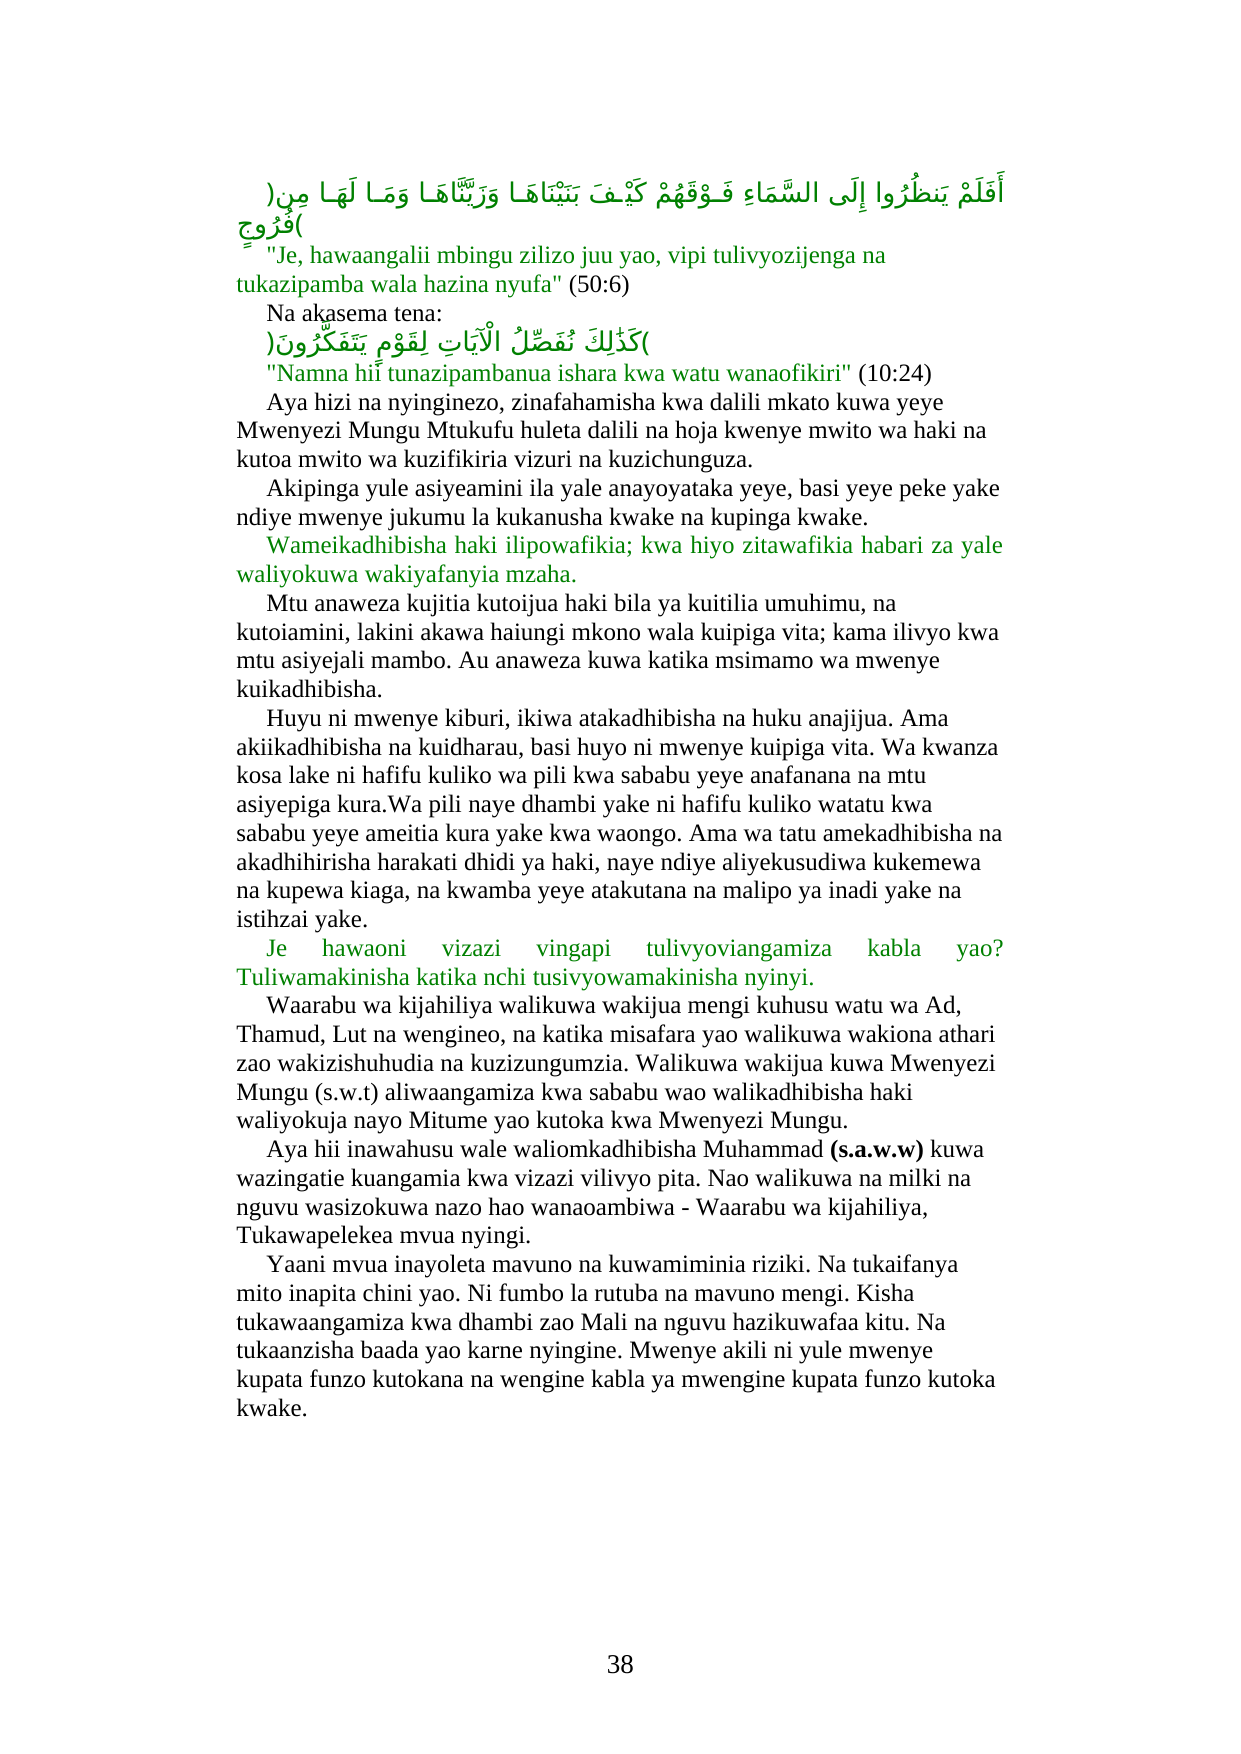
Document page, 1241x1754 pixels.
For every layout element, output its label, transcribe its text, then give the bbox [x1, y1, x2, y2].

text Wameikadhibisha haki ilipowafikia; kwa hiyo zitawafikia habari za yale waliyokuwa wakiyafanyia mzaha. [236, 531, 1004, 588]
text ﴿كَذَٰلِكَ نُفَصِّلُ الْآيَاتِ لِقَوْمٍ يَتَفَكَّرُونَ﴾ [236, 327, 1004, 358]
text Aya hizi na nyinginezo, zinafahamisha kwa dalili mkato kuwa yeye Mwenyezi Mungu Mtukufu huleta dalili na hoja kwenye mwito wa haki na kutoa mwito wa kuzifikiria vizuri na kuzichunguza. [236, 387, 1004, 473]
text Yaani mvua inayoleta mavuno na kuwamiminia riziki. Na tukaifanya mito inapita chini yao. Ni fumbo la rutuba na mavuno mengi. Kisha tukawaangamiza kwa dhambi zao Mali na nguvu hazikuwafaa kitu. Na tukaanzisha baada yao karne nyingine. Mwenye akili ni yule mwenye kupata funzo kutokana na wengine kabla ya mwengine kupata funzo kutoka kwake. [236, 1249, 1004, 1422]
text "Je, hawaangalii mbingu zilizo juu yao, vipi tulivyozijenga na tukazipamba wala hazina nyufa" (50:6) [236, 240, 1004, 298]
text Akipinga yule asiyeamini ila yale anayoyataka yeye, basi yeye peke yake ndiye mwenye jukumu la kukanusha kwake na kupinga kwake. [236, 473, 1004, 531]
text ﴿أَفَلَمْ يَنظُرُوا إِلَى السَّمَاءِ فَوْقَهُمْ كَيْفَ بَنَيْنَاهَا وَزَيَّنَّاهَا وَمَا لَهَا مِن فُرُوجٍ﴾ [236, 177, 1004, 240]
text Na akasema tena: [236, 298, 1004, 327]
text Aya hii inawahusu wale waliomkadhibisha Muhammad (s.a.w.w) kuwa wazingatie kuangamia kwa vizazi vilivyo pita. Nao walikuwa na milki na nguvu wasizokuwa nazo hao wanaoambiwa - Waarabu wa kijahiliya, Tukawapelekea mvua nyingi. [236, 1134, 1004, 1249]
text "Namna hii tunazipambanua ishara kwa watu wanaofikiri" (10:24) [236, 358, 1004, 387]
text Waarabu wa kijahiliya walikuwa wakijua mengi kuhusu watu wa Ad, Thamud, Lut na wengineo, na katika misafara yao walikuwa wakiona athari zao wakizishuhudia na kuzizungumzia. Walikuwa wakijua kuwa Mwenyezi Mungu (s.w.t) aliwaangamiza kwa sababu wao walikadhibisha haki waliyokuja nayo Mitume yao kutoka kwa Mwenyezi Mungu. [236, 991, 1004, 1134]
text Je hawaoni vizazi vingapi tulivyoviangamiza kabla yao? Tuliwamakinisha katika nchi tusivyowamakinisha nyinyi. [236, 933, 1004, 991]
text Huyu ni mwenye kiburi, ikiwa atakadhibisha na huku anajijua. Ama akiikadhibisha na kuidharau, basi huyo ni mwenye kuipiga vita. Wa kwanza kosa lake ni hafifu kuliko wa pili kwa sababu yeye anafanana na mtu asiyepiga kura.Wa pili naye dhambi yake ni hafifu kuliko watatu kwa sababu yeye ameitia kura yake kwa waongo. Ama wa tatu amekadhibisha na akadhihirisha harakati dhidi ya haki, naye ndiye aliyekusudiwa kukemewa na kupewa kiaga, na kwamba yeye atakutana na malipo ya inadi yake na istihzai yake. [236, 703, 1004, 933]
text Mtu anaweza kujitia kutoijua haki bila ya kuitilia umuhimu, na kutoiamini, lakini akawa haiungi mkono wala kuipiga vita; kama ilivyo kwa mtu asiyejali mambo. Au anaweza kuwa katika msimamo wa mwenye kuikadhibisha. [236, 588, 1004, 703]
